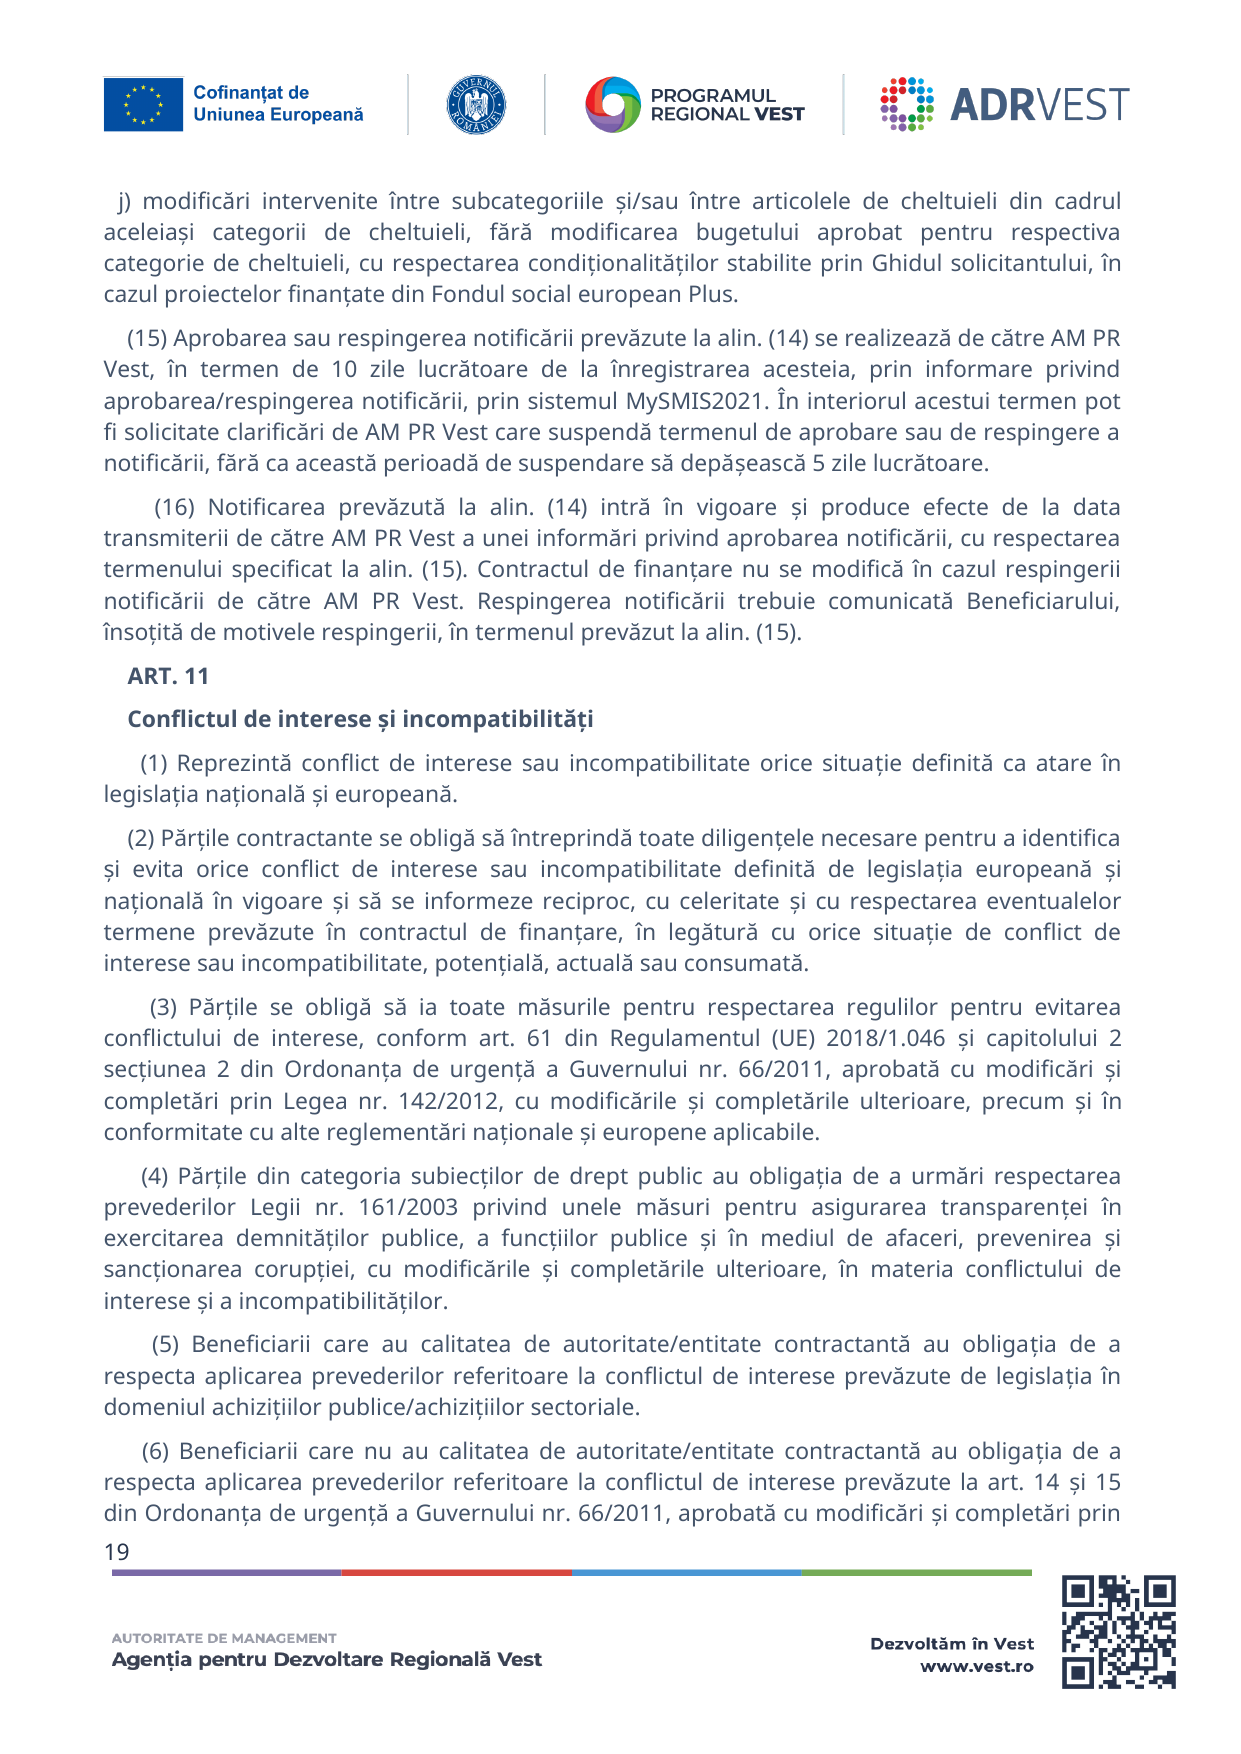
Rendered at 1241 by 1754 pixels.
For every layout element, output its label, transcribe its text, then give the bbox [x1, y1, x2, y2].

picture [1053, 1567, 1185, 1698]
text (16) Notificarea prevăzută la alin. (14) intră în vigoare şi produce efecte de la data transmiterii de către AM PR Vest a unei informări privind aprobarea notificării, cu respectarea termenului specificat la alin. (15). Contractul de finanţare nu se modifică în cazul respingerii notificării de către AM PR Vest. Respingerea notificării trebuie comunicată Beneficiarului, însoţită de motivele respingerii, în termenul prevăzut la alin. (15). [103, 491, 1122, 647]
text (4) Părţile din categoria subiecţilor de drept public au obligaţia de a urmări respectarea prevederilor Legii nr. 161/2003 privind unele măsuri pentru asigurarea transparenţei în exercitarea demnităţilor publice, a funcţiilor publice şi în mediul de afaceri, prevenirea şi sancţionarea corupţiei, cu modificările şi completările ulterioare, în materia conflictului de interese şi a incompatibilităţilor. [103, 1159, 1122, 1316]
text (5) Beneficiarii care au calitatea de autoritate/entitate contractantă au obligaţia de a respecta aplicarea prevederilor referitoare la conflictul de interese prevăzute de legislaţia în domeniul achiziţiilor publice/achiziţiilor sectoriale. [103, 1328, 1122, 1422]
picture [102, 74, 1130, 135]
text (2) Părţile contractante se obligă să întreprindă toate diligenţele necesare pentru a identifica şi evita orice conflict de interese sau incompatibilitate definită de legislaţia europeană şi naţională în vigoare şi să se informeze reciproc, cu celeritate şi cu respectarea eventualelor termene prevăzute în contractul de finanţare, în legătură cu orice situaţie de conflict de interese sau incompatibilitate, potenţială, actuală sau consumată. [103, 822, 1122, 978]
text j) modificări intervenite între subcategoriile şi/sau între articolele de cheltuieli din cadrul aceleiaşi categorii de cheltuieli, fără modificarea bugetului aprobat pentru respectiva categorie de cheltuieli, cu respectarea condiţionalităţilor stabilite prin Ghidul solicitantului, în cazul proiectelor finanţate din Fondul social european Plus. [103, 184, 1122, 309]
text ART. 11 [103, 659, 1122, 691]
picture [103, 1566, 1048, 1681]
text (1) Reprezintă conflict de interese sau incompatibilitate orice situaţie definită ca atare în legislaţia naţională şi europeană. [103, 747, 1122, 809]
text (3) Părţile se obligă să ia toate măsurile pentru respectarea regulilor pentru evitarea conflictului de interese, conform art. 61 din Regulamentul (UE) 2018/1.046 şi capitolului 2 secţiunea 2 din Ordonanţa de urgenţă a Guvernului nr. 66/2011, aprobată cu modificări şi completări prin Legea nr. 142/2012, cu modificările şi completările ulterioare, precum şi în conformitate cu alte reglementări naţionale şi europene aplicabile. [103, 991, 1122, 1147]
text Conflictul de interese şi incompatibilităţi [103, 703, 1122, 734]
text (15) Aprobarea sau respingerea notificării prevăzute la alin. (14) se realizează de către AM PR Vest, în termen de 10 zile lucrătoare de la înregistrarea acesteia, prin informare privind aprobarea/respingerea notificării, prin sistemul MySMIS2021. În interiorul acestui termen pot fi solicitate clarificări de AM PR Vest care suspendă termenul de aprobare sau de respingere a notificării, fără ca această perioadă de suspendare să depăşească 5 zile lucrătoare. [103, 322, 1122, 478]
